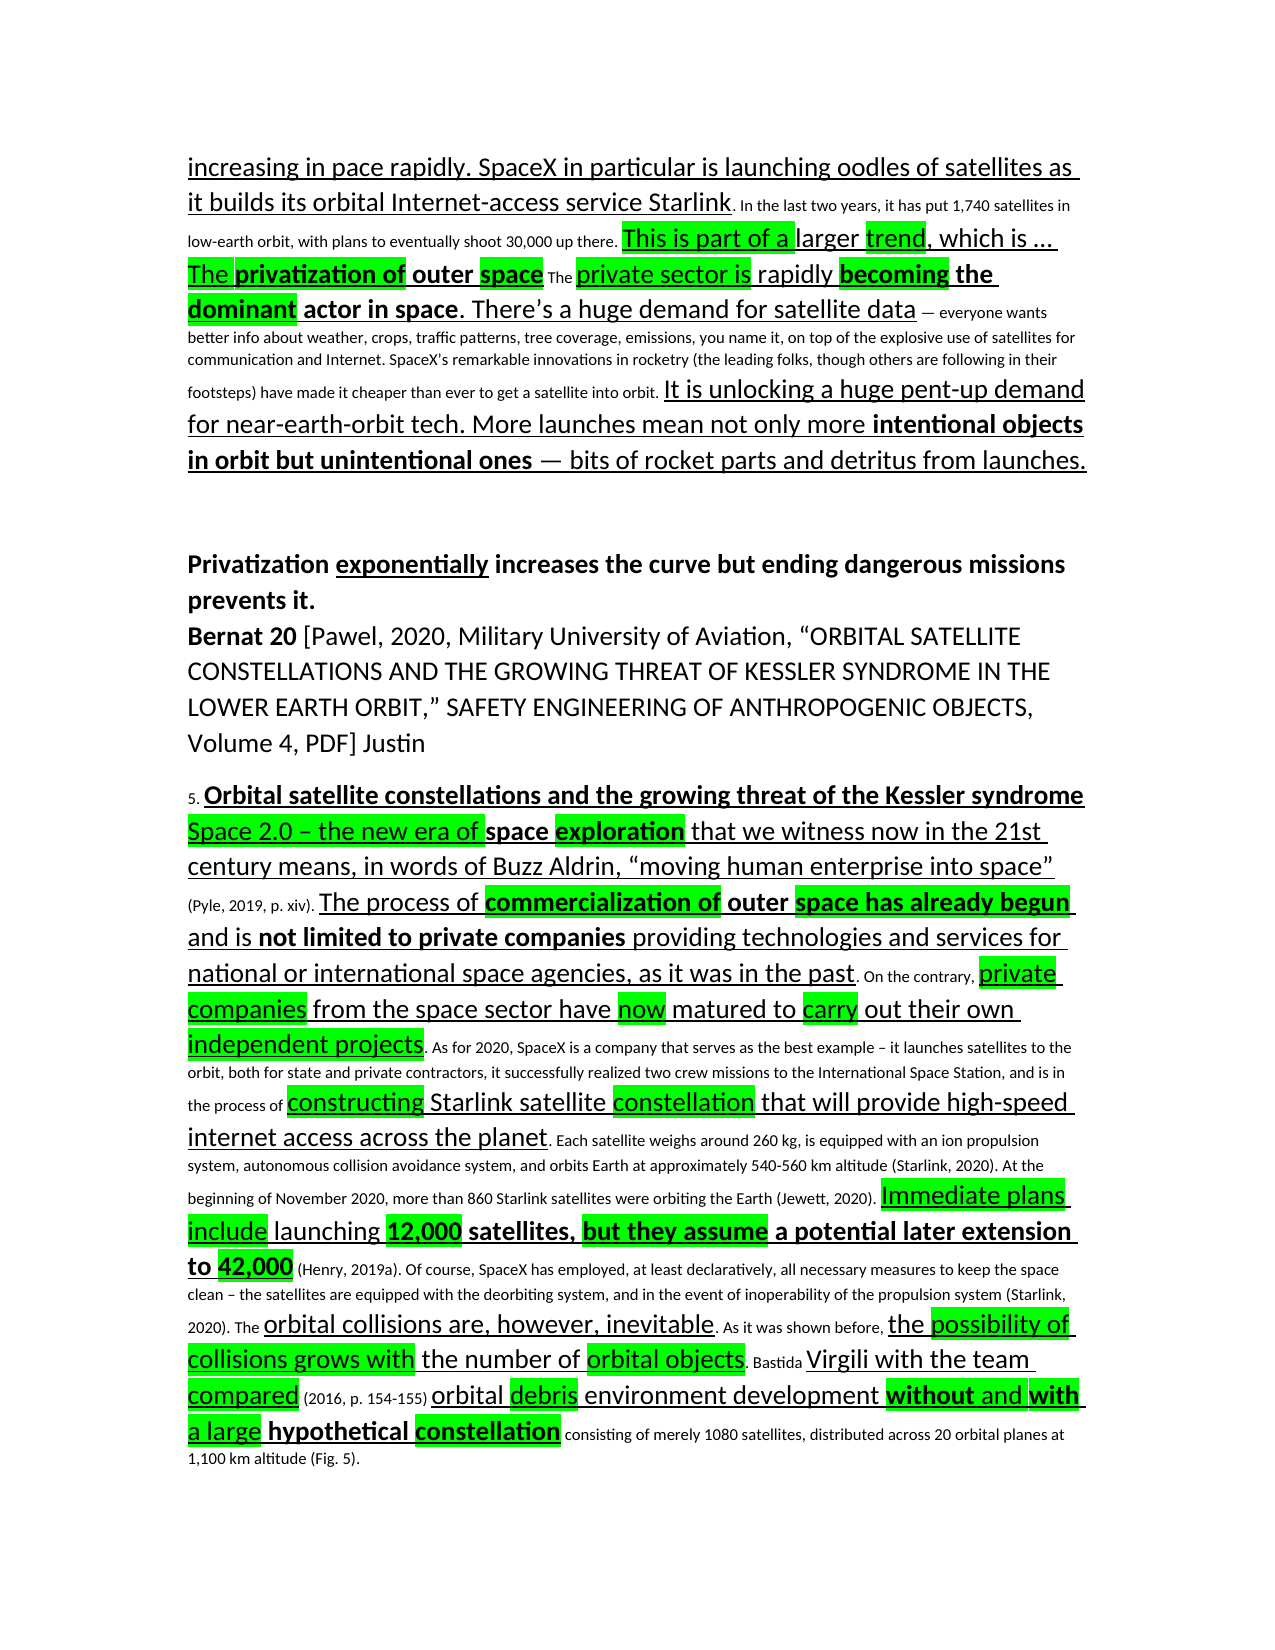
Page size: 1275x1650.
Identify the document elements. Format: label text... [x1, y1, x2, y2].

text 5. Orbital satellite constellations and the growing threat of the Kessler syndrome Space 2.0 – the new era of space exploration that we witness now in the 21st century means, in words of Buzz Aldrin, “moving human enterprise into space” (Pyle, 2019, p. xiv). The process of commercialization of outer space has already begun and is not limited to private companies providing technologies and services for national or international space agencies, as it was in the past. On the contrary, private companies from the space sector have now matured to carry out their own independent projects. As for 2020, SpaceX is a company that serves as the best example – it launches satellites to the orbit, both for state and private contractors, it successfully realized two crew missions to the International Space Station, and is in the process of constructing Starlink satellite constellation that will provide high-speed internet access across the planet. Each satellite weighs around 260 kg, is equipped with an ion propulsion system, autonomous collision avoidance system, and orbits Earth at approximately 540-560 km altitude (Starlink, 2020). At the beginning of November 2020, more than 860 Starlink satellites were orbiting the Earth (Jewett, 2020). Immediate plans include launching 12,000 satellites, but they assume a potential later extension to 42,000 (Henry, 2019a). Of course, SpaceX has employed, at least declaratively, all necessary measures to keep the space clean – the satellites are equipped with the deorbiting system, and in the event of inoperability of the propulsion system (Starlink, 2020). The orbital collisions are, however, inevitable. As it was shown before, the possibility of collisions grows with the number of orbital objects. Bastida Virgili with the team compared (2016, p. 154-155) orbital debris environment development without and with a large hypothetical constellation consisting of merely 1080 satellites, distributed across 20 orbital planes at 1,100 km altitude (Fig. 5). [187, 778, 1087, 1469]
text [187, 150, 1087, 471]
text Bernat 20 [Pawel, 2020, Military University of Aviation, “ORBITAL SATELLITE CONSTELLATIONS AND THE GROWING THREAT OF KESSLER SYNDROME IN THE LOWER EARTH ORBIT,” SAFETY ENGINEERING OF ANTHROPOGENIC OBJECTS, Volume 4, PDF] Justin [187, 619, 1087, 759]
subtitle Privatization exponentially increases the curve but ending dangerous missions prevents it. [187, 548, 1087, 616]
